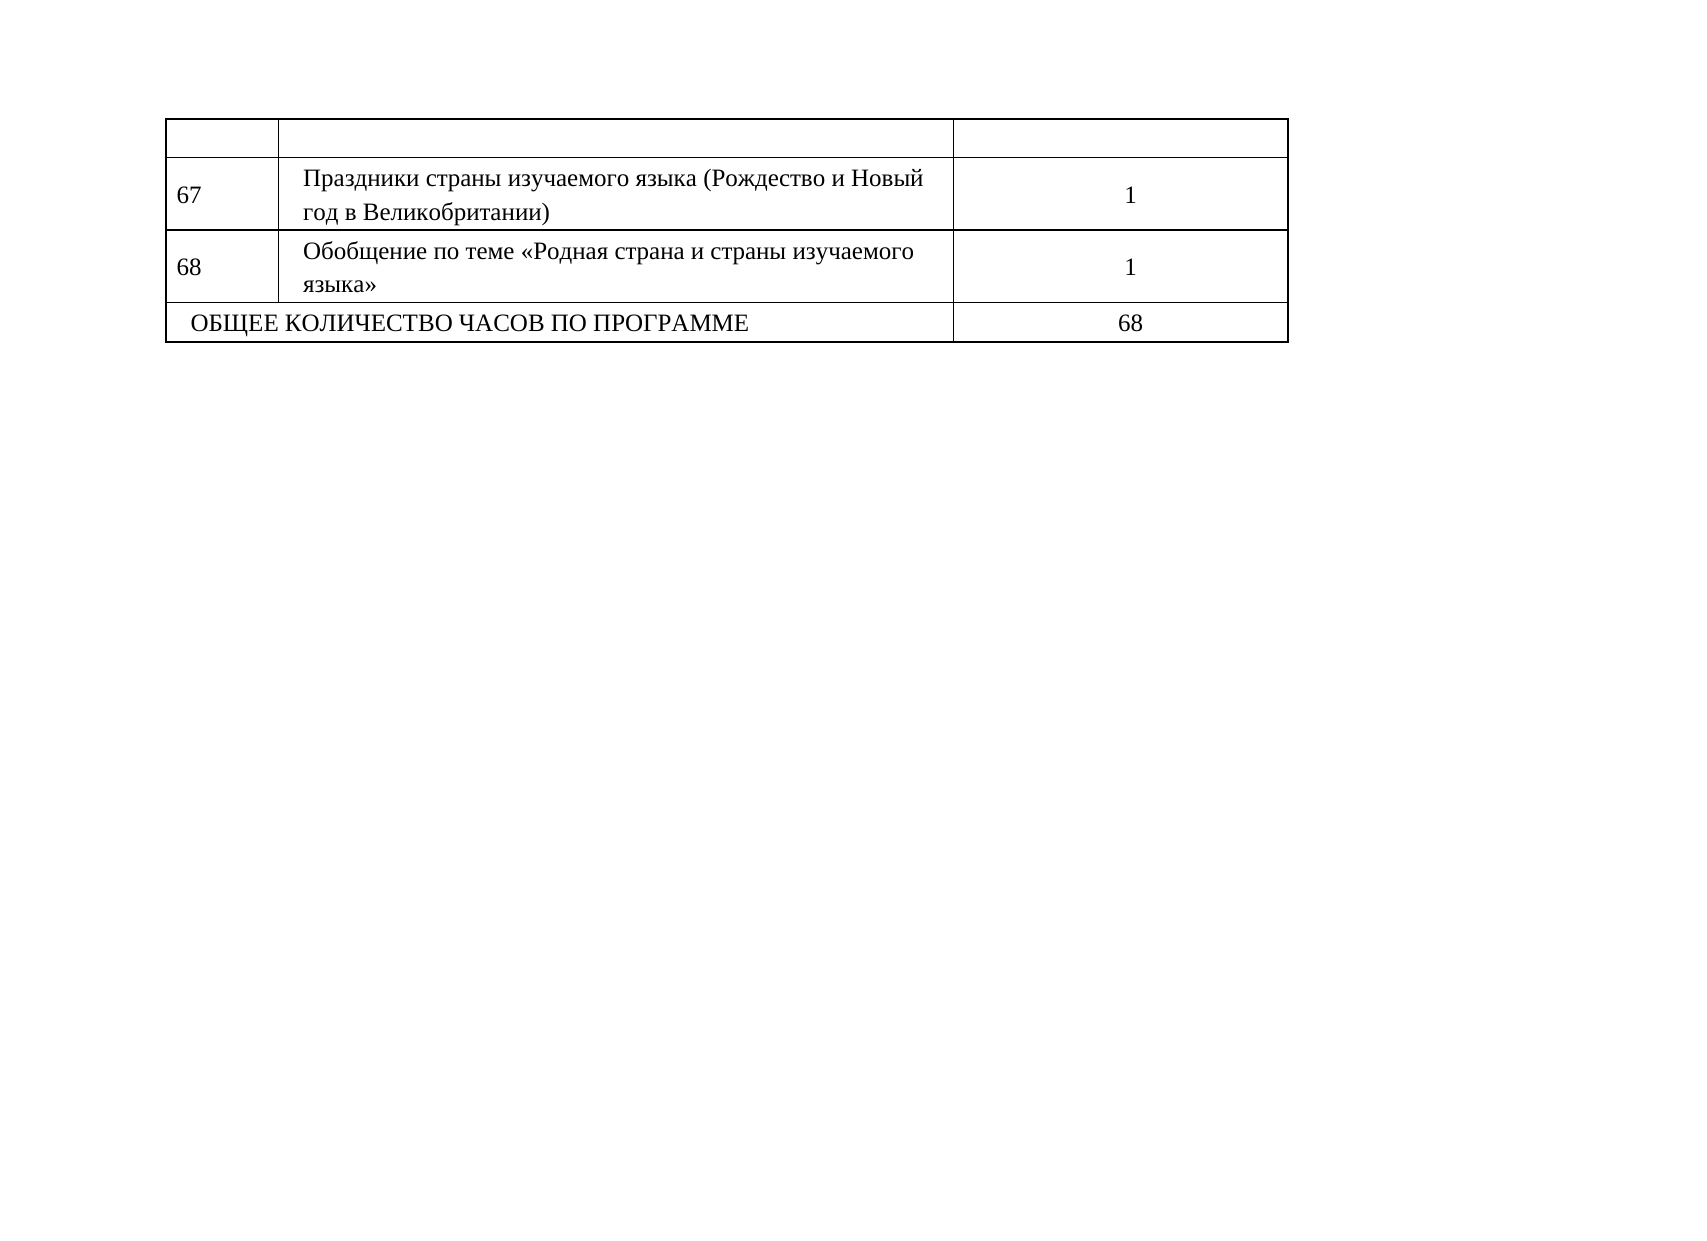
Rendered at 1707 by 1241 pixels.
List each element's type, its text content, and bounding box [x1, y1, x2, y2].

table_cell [279, 120, 953, 157]
table_cell 1 [954, 120, 1287, 157]
table_cell 1 [954, 158, 1287, 229]
table_cell 66 [167, 120, 278, 157]
table_cell 68 [954, 303, 1287, 341]
table_cell 67 [167, 158, 278, 229]
table_cell 1 [954, 231, 1287, 302]
table_cell Обобщение по теме «Родная страна и страны изучаемого языка» [279, 231, 953, 302]
table_cell ОБЩЕЕ КОЛИЧЕСТВО ЧАСОВ ПО ПРОГРАММЕ [167, 303, 953, 341]
table_cell Праздники страны изучаемого языка (Рождество и Новый год в Великобритании) [279, 158, 953, 229]
table_cell 68 [167, 231, 278, 302]
